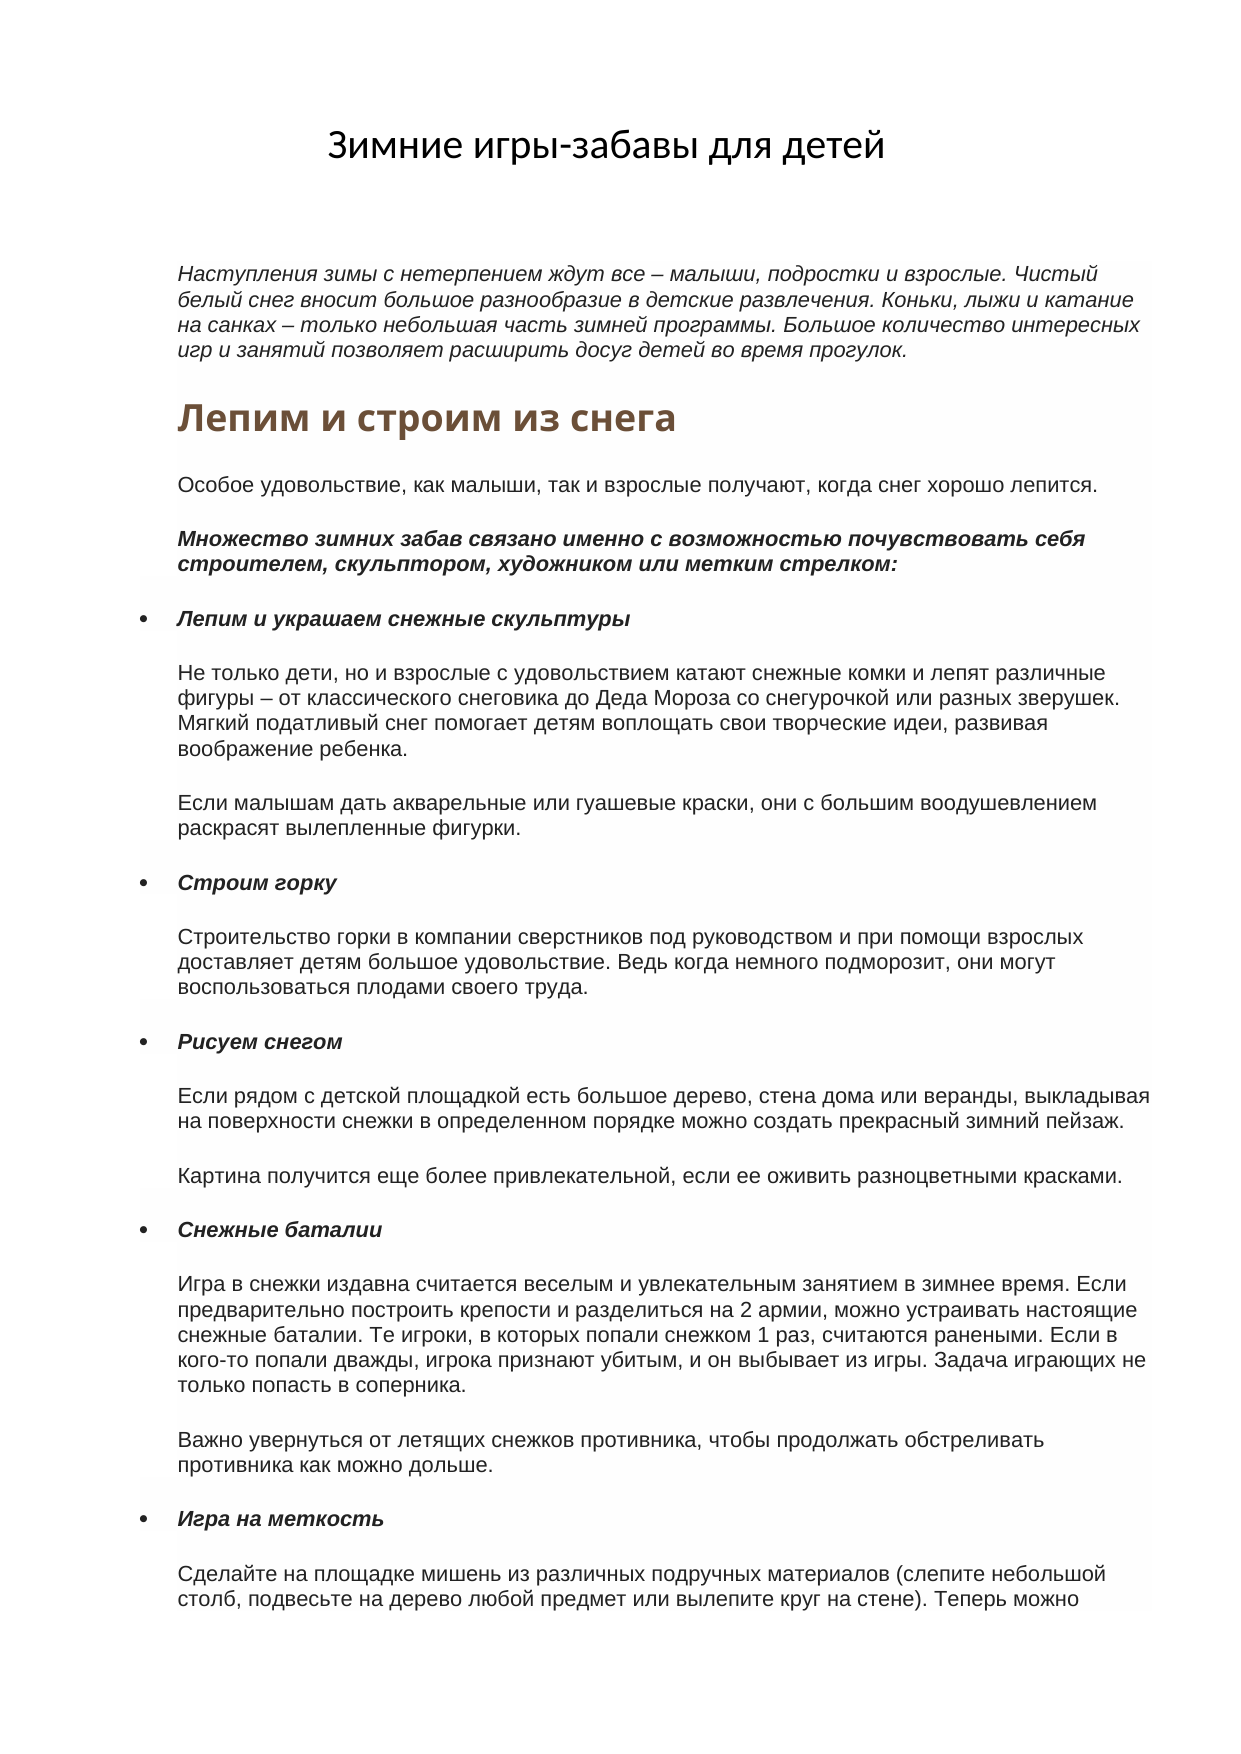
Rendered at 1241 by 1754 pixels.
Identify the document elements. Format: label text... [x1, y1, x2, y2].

text Картина получится еще более привлекательной, если ее оживить разноцветными красками. [177, 1162, 1152, 1188]
list Рисуем снегом [140, 1028, 1152, 1054]
list Лепим и украшаем снежные скульптуры [140, 605, 1152, 631]
text Лепим и строим из снега [177, 391, 1152, 442]
text Множество зимних забав связано именно с возможностью почувствовать себя строителем, скульптором, художником или метким стрелком: [177, 526, 1152, 576]
text Особое удовольствие, как малыши, так и взрослые получают, когда снег хорошо лепится. [177, 471, 1152, 497]
text Строительство горки в компании сверстников под руководством и при помощи взрослых доставляет детям большое удовольствие. Ведь когда немного подморозит, они могут воспользоваться плодами своего труда. [177, 924, 1152, 999]
text Важно увернуться от летящих снежков противника, чтобы продолжать обстреливать противника как можно дольше. [177, 1426, 1152, 1477]
list Строим горку [140, 869, 1152, 894]
text Если рядом с детской площадкой есть большое дерево, стена дома или веранды, выкладывая на поверхности снежки в определенном порядке можно создать прекрасный зимний пейзаж. [177, 1083, 1152, 1133]
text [177, 1560, 1152, 1611]
list Игра на меткость [140, 1506, 1152, 1531]
list Снежные баталии [140, 1217, 1152, 1242]
text Игра в снежки издавна считается веселым и увлекательным занятием в зимнее время. Если предварительно построить крепости и разделиться на 2 армии, можно устраивать настоящие снежные баталии. Те игроки, в которых попали снежком 1 раз, считаются ранеными. Если в кого-то попали дважды, игрока признают убитым, и он выбывает из игры. Задача играющих не только попасть в соперника. [177, 1271, 1152, 1397]
text Если малышам дать акварельные или гуашевые краски, они с большим воодушевлением раскрасят вылепленные фигурки. [177, 790, 1152, 840]
text Не только дети, но и взрослые с удовольствием катают снежные комки и лепят различные фигуры – от классического снеговика до Деда Мороза со снегурочкой или разных зверушек. Мягкий податливый снег помогает детям воплощать свои творческие идеи, развивая воображение ребенка. [177, 660, 1152, 761]
text Зимние игры-забавы для детей [177, 118, 1152, 169]
text Наступления зимы с нетерпением ждут все – малыши, подростки и взрослые. Чистый белый снег вносит большое разнообразие в детские развлечения. Коньки, лыжи и катание на санках – только небольшая часть зимней программы. Большое количество интересных игр и занятий позволяет расширить досуг детей во время прогулок. [177, 261, 1152, 362]
